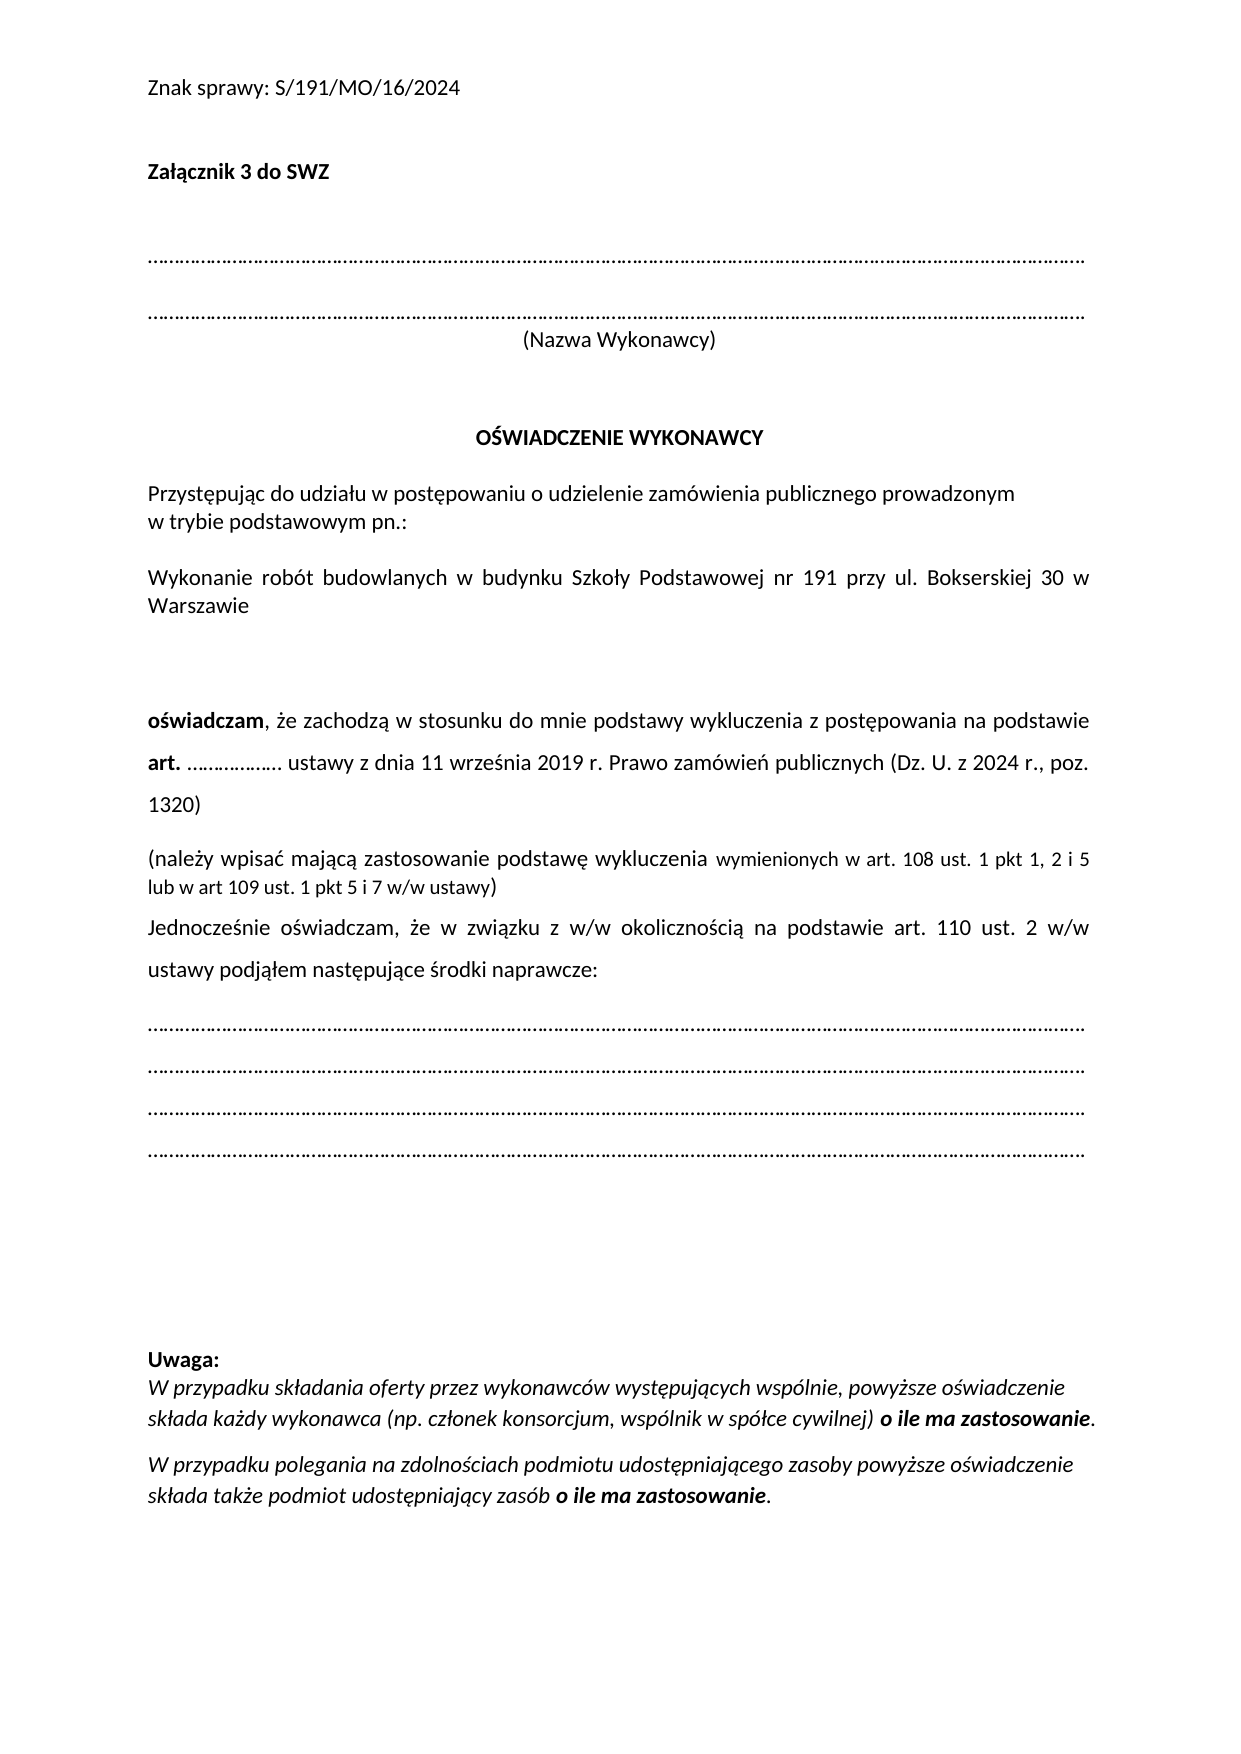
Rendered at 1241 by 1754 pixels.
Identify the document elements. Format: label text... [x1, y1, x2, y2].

text (należy wpisać mającą zastosowanie podstawę wykluczenia wymienionych w art. 108 ust. 1 pkt 1, 2 i 5 lub w art 109 ust. 1 pkt 5 i 7 w/w ustawy) [148, 844, 1091, 901]
text oświadczam, że zachodzą w stosunku do mnie podstawy wykluczenia z postępowania na podstawie art. ……………… ustawy z dnia 11 września 2019 r. Prawo zamówień publicznych (Dz. U. z 2024 r., poz. 1320) [148, 706, 1091, 818]
text ……………………………………………………………………………………………………………………………………………………………. [148, 241, 1091, 269]
text ……………………………………………………………………………………………………………………………………………………………. [148, 1051, 1091, 1079]
text ……………………………………………………………………………………………………………………………………………………………. [148, 1009, 1091, 1037]
text (Nazwa Wykonawcy) [148, 325, 1091, 353]
text ……………………………………………………………………………………………………………………………………………………………. [148, 1135, 1091, 1163]
text Załącznik 3 do SWZ [148, 157, 1091, 185]
text OŚWIADCZENIE WYKONAWCY [148, 423, 1091, 451]
text w trybie podstawowym pn.: [148, 507, 1091, 535]
text Przystępując do udziału w postępowaniu o udzielenie zamówienia publicznego prowadzonym [148, 479, 1091, 507]
text W przypadku polegania na zdolnościach podmiotu udostępniającego zasoby powyższe oświadczenie składa także podmiot udostępniający zasób o ile ma zastosowanie. [148, 1451, 1091, 1509]
text Jednocześnie oświadczam, że w związku z w/w okolicznością na podstawie art. 110 ust. 2 w/w ustawy podjąłem następujące środki naprawcze: [148, 913, 1091, 983]
text W przypadku składania oferty przez wykonawców występujących wspólnie, powyższe oświadczenie składa każdy wykonawca (np. członek konsorcjum, wspólnik w spółce cywilnej) o ile ma zastosowanie. [148, 1373, 1097, 1432]
text ……………………………………………………………………………………………………………………………………………………………. [148, 297, 1091, 325]
text ……………………………………………………………………………………………………………………………………………………………. [148, 1093, 1091, 1121]
text Uwaga: [148, 1346, 1091, 1373]
